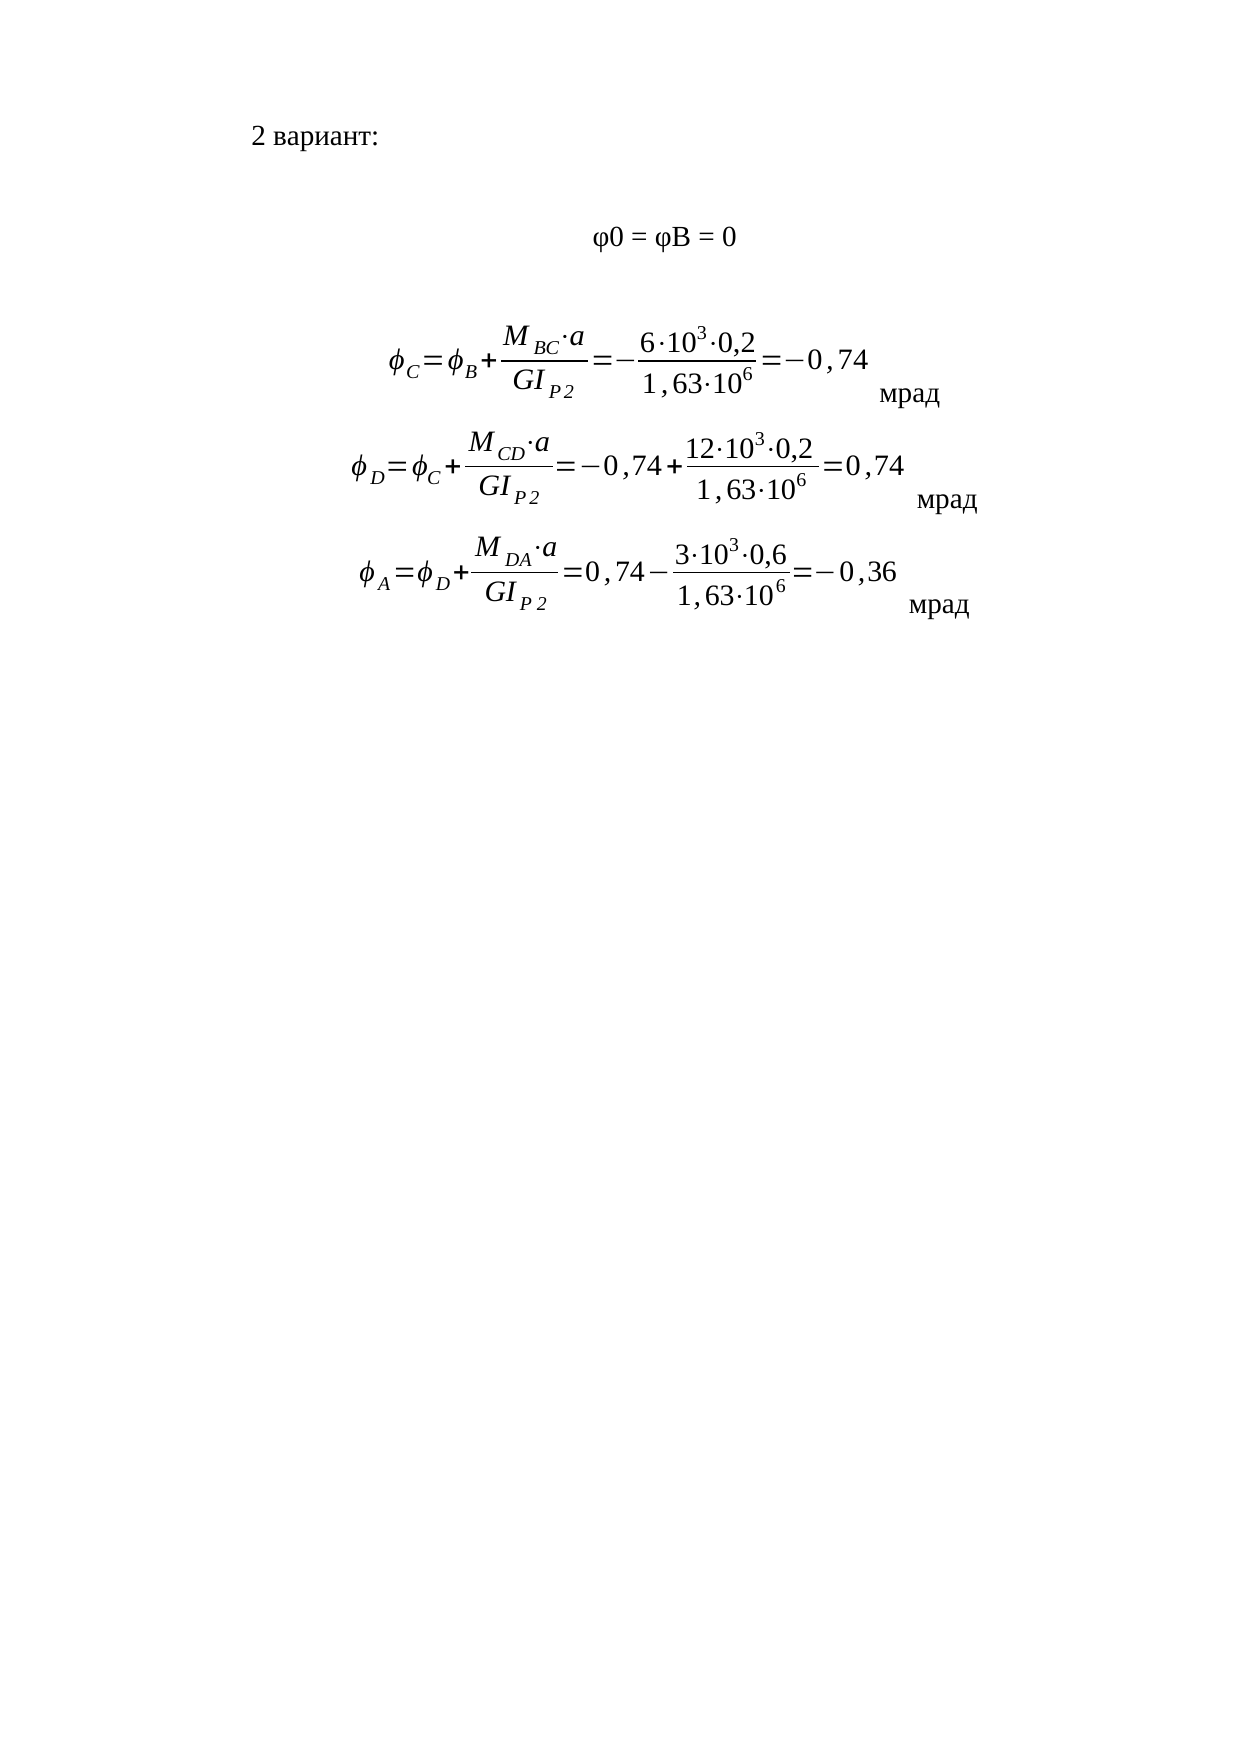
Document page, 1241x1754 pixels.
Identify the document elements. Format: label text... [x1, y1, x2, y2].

text мрад [177, 531, 1152, 620]
text 2 вариант: [177, 118, 1152, 152]
text мрад [177, 319, 1152, 408]
text φ0 = φВ = 0 [177, 219, 1152, 252]
text мрад [177, 425, 1152, 514]
